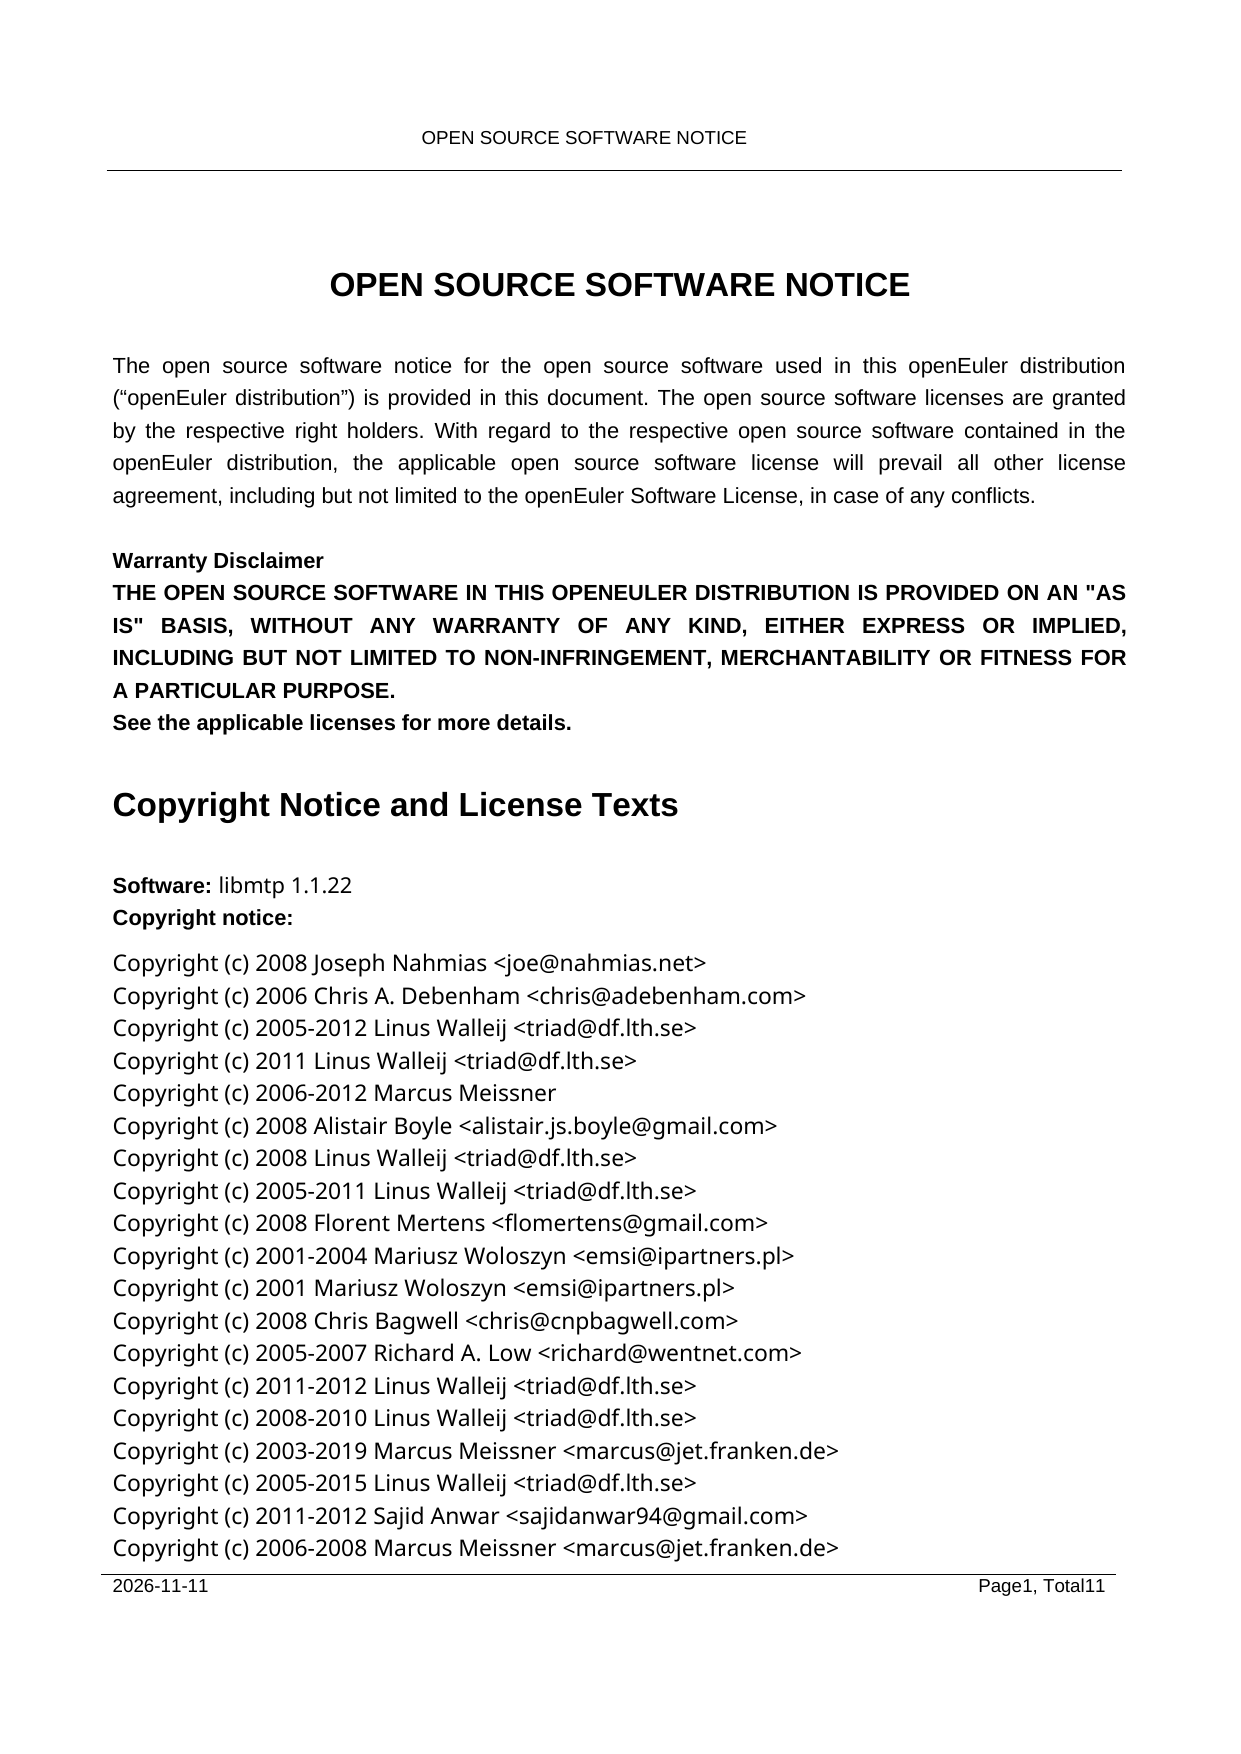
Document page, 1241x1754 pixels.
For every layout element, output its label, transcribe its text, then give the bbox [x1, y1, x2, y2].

text Warranty Disclaimer [112, 544, 1128, 576]
text The open source software notice for the open source software used in this openEuler distribution (“openEuler distribution”) is provided in this document. The open source software licenses are granted by the respective right holders. With regard to the respective open source software contained in the openEuler distribution, the applicable open source software license will prevail all other license agreement, including but not limited to the openEuler Software License, in case of any conflicts. [112, 349, 1128, 511]
text THE OPEN SOURCE SOFTWARE IN THIS OPENEULER DISTRIBUTION IS PROVIDED ON AN "AS IS" BASIS, WITHOUT ANY WARRANTY OF ANY KIND, EITHER EXPRESS OR IMPLIED, INCLUDING BUT NOT LIMITED TO NON-INFRINGEMENT, MERCHANTABILITY OR FITNESS FOR A PARTICULAR PURPOSE. See the applicable licenses for more details. [112, 576, 1128, 739]
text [112, 947, 1128, 1564]
text Copyright Notice and License Texts [112, 771, 1128, 836]
text Copyright notice: [112, 901, 1128, 934]
title Software: libmtp 1.1.22 [112, 869, 1128, 901]
text OPEN SOURCE SOFTWARE NOTICE [112, 251, 1128, 316]
